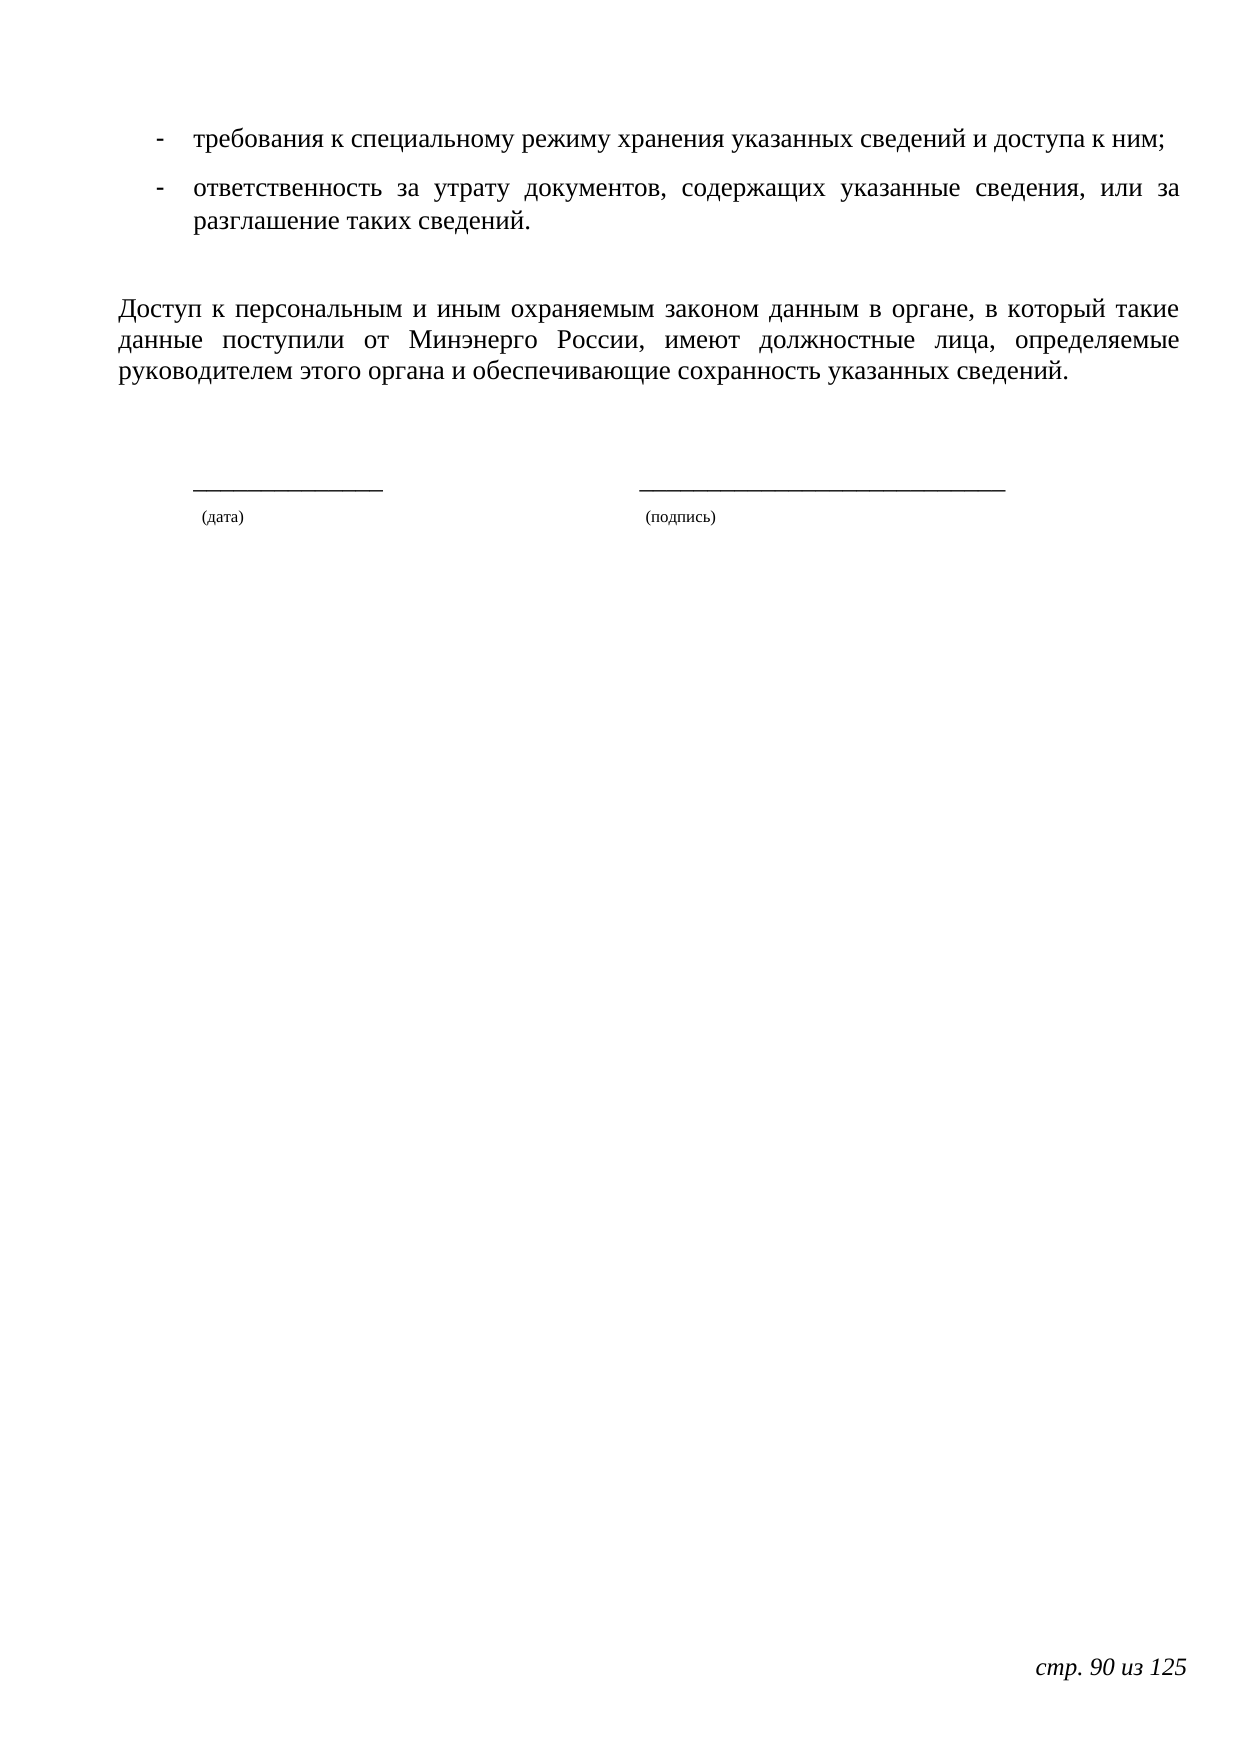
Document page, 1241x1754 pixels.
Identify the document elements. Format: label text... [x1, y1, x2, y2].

text Доступ к персональным и иным охраняемым законом данным в органе, в который такие данные поступили от Минэнерго России, имеют должностные лица, определяемые руководителем этого органа и обеспечивающие сохранность указанных сведений. [118, 292, 1181, 385]
list ответственность за утрату документов, содержащих указанные сведения, или за разглашение таких сведений. [156, 167, 1181, 236]
text (дата) (подпись) [134, 506, 1181, 540]
text ______________ ___________________________ [193, 463, 1181, 494]
list требования к специальному режиму хранения указанных сведений и доступа к ним; [156, 118, 1181, 155]
